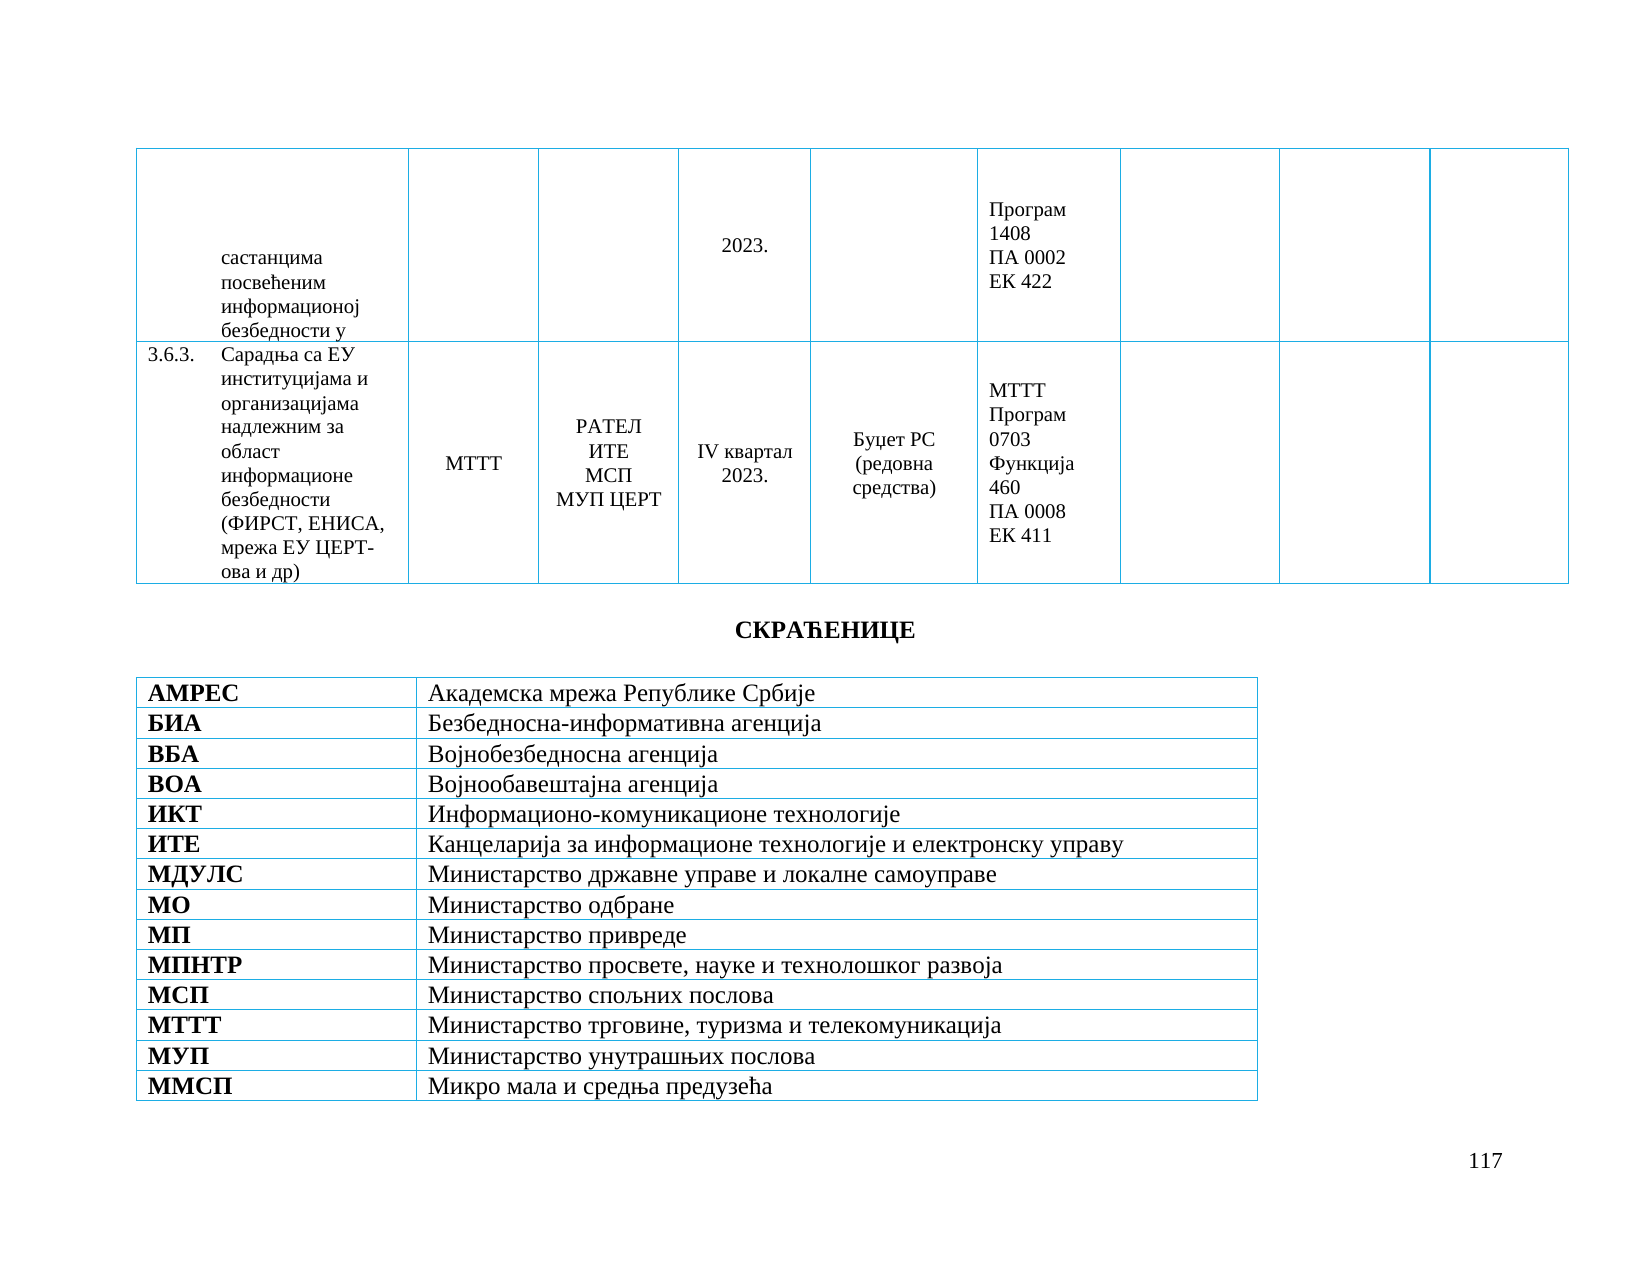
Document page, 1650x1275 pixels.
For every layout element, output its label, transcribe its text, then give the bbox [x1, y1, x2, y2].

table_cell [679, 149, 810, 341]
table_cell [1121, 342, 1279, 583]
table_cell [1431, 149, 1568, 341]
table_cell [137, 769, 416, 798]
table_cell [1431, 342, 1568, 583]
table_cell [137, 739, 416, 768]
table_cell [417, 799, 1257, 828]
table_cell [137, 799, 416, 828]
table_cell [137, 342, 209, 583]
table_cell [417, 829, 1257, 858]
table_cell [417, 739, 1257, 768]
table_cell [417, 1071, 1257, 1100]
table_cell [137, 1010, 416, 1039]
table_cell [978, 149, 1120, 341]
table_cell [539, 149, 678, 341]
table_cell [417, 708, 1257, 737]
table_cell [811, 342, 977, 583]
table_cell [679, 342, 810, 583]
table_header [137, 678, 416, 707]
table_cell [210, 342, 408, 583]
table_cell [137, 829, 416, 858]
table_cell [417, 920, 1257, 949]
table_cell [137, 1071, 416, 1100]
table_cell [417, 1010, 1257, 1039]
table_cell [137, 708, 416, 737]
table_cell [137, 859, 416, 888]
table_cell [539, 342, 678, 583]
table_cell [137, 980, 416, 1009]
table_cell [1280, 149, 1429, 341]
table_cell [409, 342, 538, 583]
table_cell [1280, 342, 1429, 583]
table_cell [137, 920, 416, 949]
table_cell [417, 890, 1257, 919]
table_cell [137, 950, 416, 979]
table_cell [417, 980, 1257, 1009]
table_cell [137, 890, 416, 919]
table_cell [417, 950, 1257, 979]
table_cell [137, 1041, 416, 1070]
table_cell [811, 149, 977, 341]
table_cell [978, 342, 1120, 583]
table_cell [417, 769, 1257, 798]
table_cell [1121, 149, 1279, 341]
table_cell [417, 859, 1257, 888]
text СКРАЋЕНИЦЕ [148, 615, 1502, 644]
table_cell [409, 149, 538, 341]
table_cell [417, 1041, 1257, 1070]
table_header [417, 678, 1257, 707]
